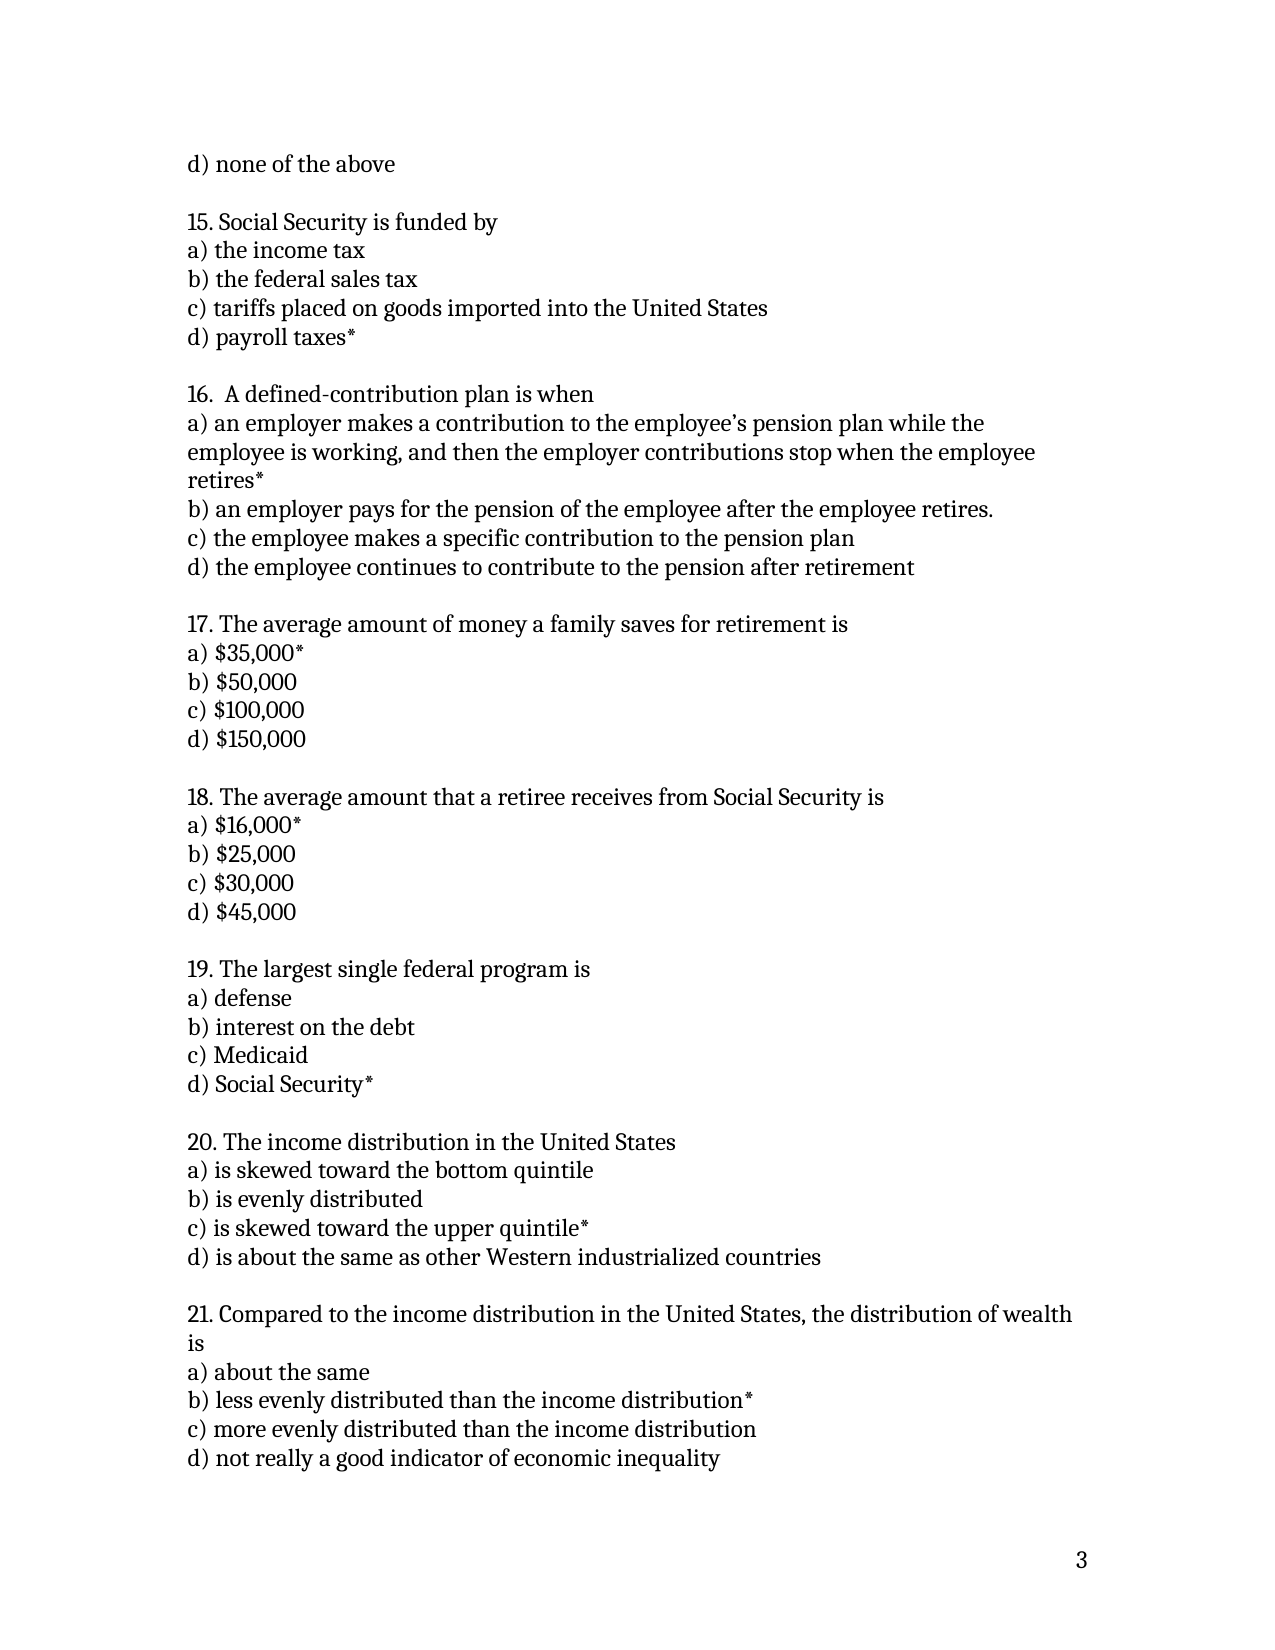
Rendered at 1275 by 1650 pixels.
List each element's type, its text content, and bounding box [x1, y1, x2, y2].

text b) interest on the debt [187, 1012, 1087, 1041]
text 20. The income distribution in the United States [187, 1127, 1087, 1156]
text b) $25,000 [187, 840, 1087, 869]
text a) about the same [187, 1357, 1087, 1386]
text a) is skewed toward the bottom quintile [187, 1156, 1087, 1185]
text b) less evenly distributed than the income distribution* [187, 1386, 1087, 1415]
text b) the federal sales tax [187, 265, 1087, 294]
text c) more evenly distributed than the income distribution [187, 1415, 1087, 1444]
text d) not really a good indicator of economic inequality [187, 1444, 1087, 1472]
text 18. The average amount that a retiree receives from Social Security is [187, 782, 1087, 811]
text 19. The largest single federal program is [187, 955, 1087, 984]
text c) $30,000 [187, 869, 1087, 897]
text d) payroll taxes* [187, 322, 1087, 351]
text c) Medicaid [187, 1041, 1087, 1070]
text a) $35,000* [187, 639, 1087, 667]
text d) $150,000 [187, 725, 1087, 754]
text d) the employee continues to contribute to the pension after retirement [187, 552, 1087, 581]
text b) $50,000 [187, 667, 1087, 696]
text d) none of the above [187, 150, 1087, 179]
text 15. Social Security is funded by [187, 207, 1087, 236]
text b) is evenly distributed [187, 1185, 1087, 1214]
text a) the income tax [187, 236, 1087, 265]
text c) is skewed toward the upper quintile* [187, 1214, 1087, 1242]
text 21. Compared to the income distribution in the United States, the distribution of wealth is [187, 1300, 1087, 1357]
text d) Social Security* [187, 1070, 1087, 1099]
text c) $100,000 [187, 696, 1087, 725]
text a) $16,000* [187, 811, 1087, 840]
text d) is about the same as other Western industrialized countries [187, 1242, 1087, 1271]
text 16. A defined-contribution plan is when [187, 380, 1087, 409]
text 17. The average amount of money a family saves for retirement is [187, 610, 1087, 639]
text d) $45,000 [187, 897, 1087, 926]
text c) tariffs placed on goods imported into the United States [187, 294, 1087, 322]
text b) an employer pays for the pension of the employee after the employee retires. [187, 495, 1087, 524]
text c) the employee makes a specific contribution to the pension plan [187, 524, 1087, 552]
text a) an employer makes a contribution to the employee’s pension plan while the employee is working, and then the employer contributions stop when the employee retires* [187, 409, 1087, 495]
text a) defense [187, 984, 1087, 1012]
